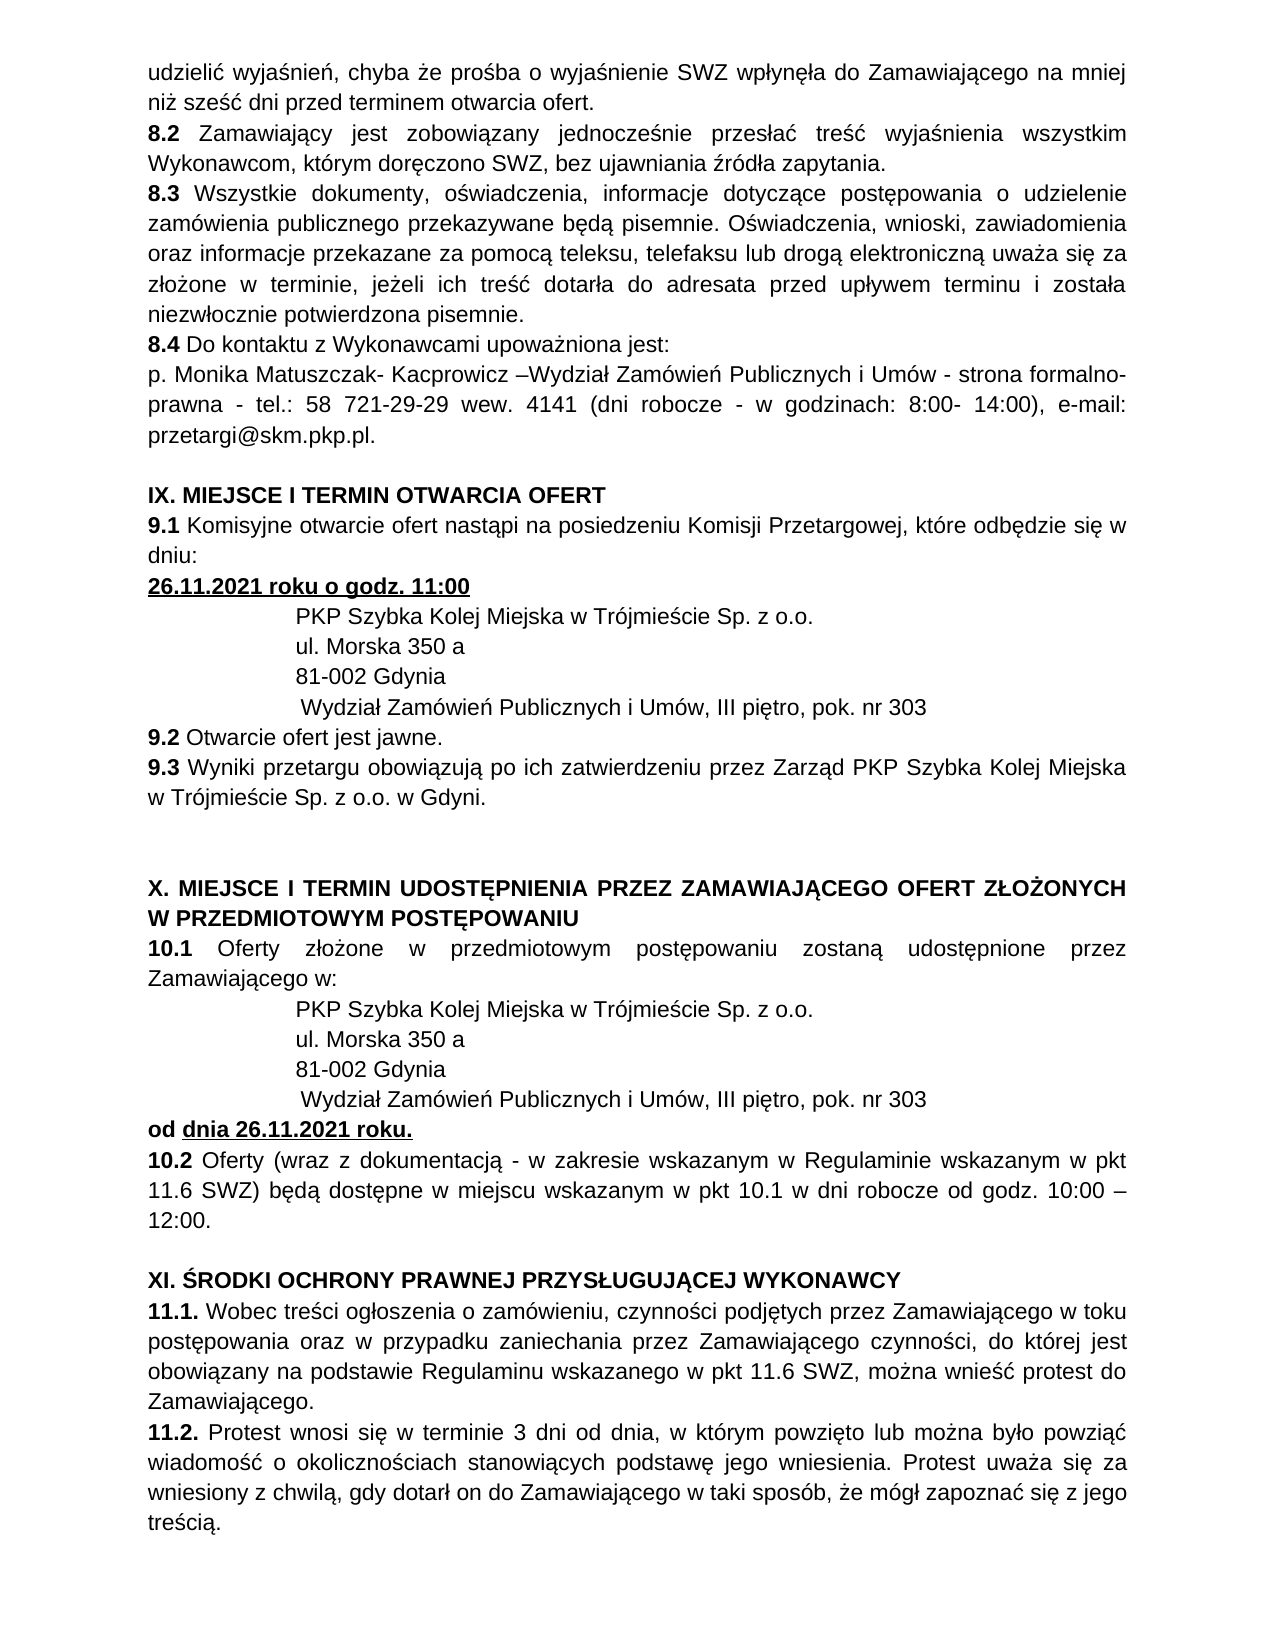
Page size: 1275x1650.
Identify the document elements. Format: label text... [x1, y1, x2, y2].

text 11.1. Wobec treści ogłoszenia o zamówieniu, czynności podjętych przez Zamawiającego w toku postępowania oraz w przypadku zaniechania przez Zamawiającego czynności, do której jest obowiązany na podstawie Regulaminu wskazanego w pkt 11.6 SWZ, można wnieść protest do Zamawiającego. [148, 1298, 1127, 1414]
text 8.2 Zamawiający jest zobowiązany jednocześnie przesłać treść wyjaśnienia wszystkim Wykonawcom, którym doręczono SWZ, bez ujawniania źródła zapytania. [148, 119, 1127, 176]
text 9.2 Otwarcie ofert jest jawne. [148, 724, 1127, 750]
text Wydział Zamówień Publicznych i Umów, III piętro, pok. nr 303 [148, 1086, 1127, 1112]
text 26.11.2021 roku o godz. 11:00 [148, 573, 1127, 599]
text 10.2 Oferty (wraz z dokumentacją - w zakresie wskazanym w Regulaminie wskazanym w pkt 11.6 SWZ) będą dostępne w miejscu wskazanym w pkt 10.1 w dni robocze od godz. 10:00 – 12:00. [148, 1147, 1127, 1233]
text ul. Morska [148, 1026, 1127, 1052]
text p. Monika Matuszczak- Kacprowicz –Wydział Zamówień Publicznych i Umów - strona formalno-prawna - tel.: 58 721-29-29 wew. 4141 (dni robocze - w godzinach: 8:00- 14:00), e-mail: przetargi@skm.pkp.pl. [148, 361, 1127, 448]
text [148, 59, 1127, 116]
text X. MIEJSCE I TERMIN UDOSTĘPNIENIA PRZEZ ZAMAWIAJĄCEGO OFERT ZŁOŻONYCH W PRZEDMIOTOWYM POSTĘPOWANIU [148, 875, 1127, 931]
text 8.3 Wszystkie dokumenty, oświadczenia, informacje dotyczące postępowania o udzielenie zamówienia publicznego przekazywane będą pisemnie. Oświadczenia, wnioski, zawiadomienia oraz informacje przekazane za pomocą teleksu, telefaksu lub drogą elektroniczną uważa się za złożone w terminie, jeżeli ich treść dotarła do adresata przed upływem terminu i została niezwłocznie potwierdzona pisemnie. [148, 180, 1127, 327]
text Wydział Zamówień Publicznych i Umów, III piętro, pok. nr 303 [148, 693, 1127, 720]
text 9.1 Komisyjne otwarcie ofert nastąpi na posiedzeniu Komisji Przetargowej, które odbędzie się w dniu: [148, 512, 1127, 569]
text PKP Szybka Kolej Miejska w Trójmieście Sp. z o.o. [148, 996, 1127, 1022]
text 81-002 Gdynia [148, 663, 1127, 689]
text 8.4 Do kontaktu z Wykonawcami upoważniona jest: [148, 331, 1127, 357]
text IX. MIEJSCE I TERMIN OTWARCIA OFERT [148, 482, 1127, 508]
text PKP Szybka Kolej Miejska w Trójmieście Sp. z o.o. [148, 603, 1127, 629]
text 10.1 Oferty złożone w przedmiotowym postępowaniu zostaną udostępnione przez Zamawiającego w: [148, 935, 1127, 992]
text ul. Morska [148, 633, 1127, 659]
text XI. ŚRODKI OCHRONY PRAWNEJ PRZYSŁUGUJĄCEJ WYKONAWCY [148, 1267, 1127, 1294]
text 11.2. Protest wnosi się w terminie 3 dni od dnia, w którym powzięto lub można było powziąć wiadomość o okolicznościach stanowiących podstawę jego wniesienia. Protest uważa się za wniesiony z chwilą, gdy dotarł on do Zamawiającego w taki sposób, że mógł zapoznać się z jego treścią. [148, 1418, 1127, 1535]
text 9.3 Wyniki przetargu obowiązują po ich zatwierdzeniu przez Zarząd PKP Szybka Kolej Miejska w Trójmieście Sp. z o.o. w Gdyni. [148, 754, 1127, 810]
text od dnia 26.11.2021 roku. [148, 1116, 1127, 1143]
text 81-002 Gdynia [148, 1056, 1127, 1082]
